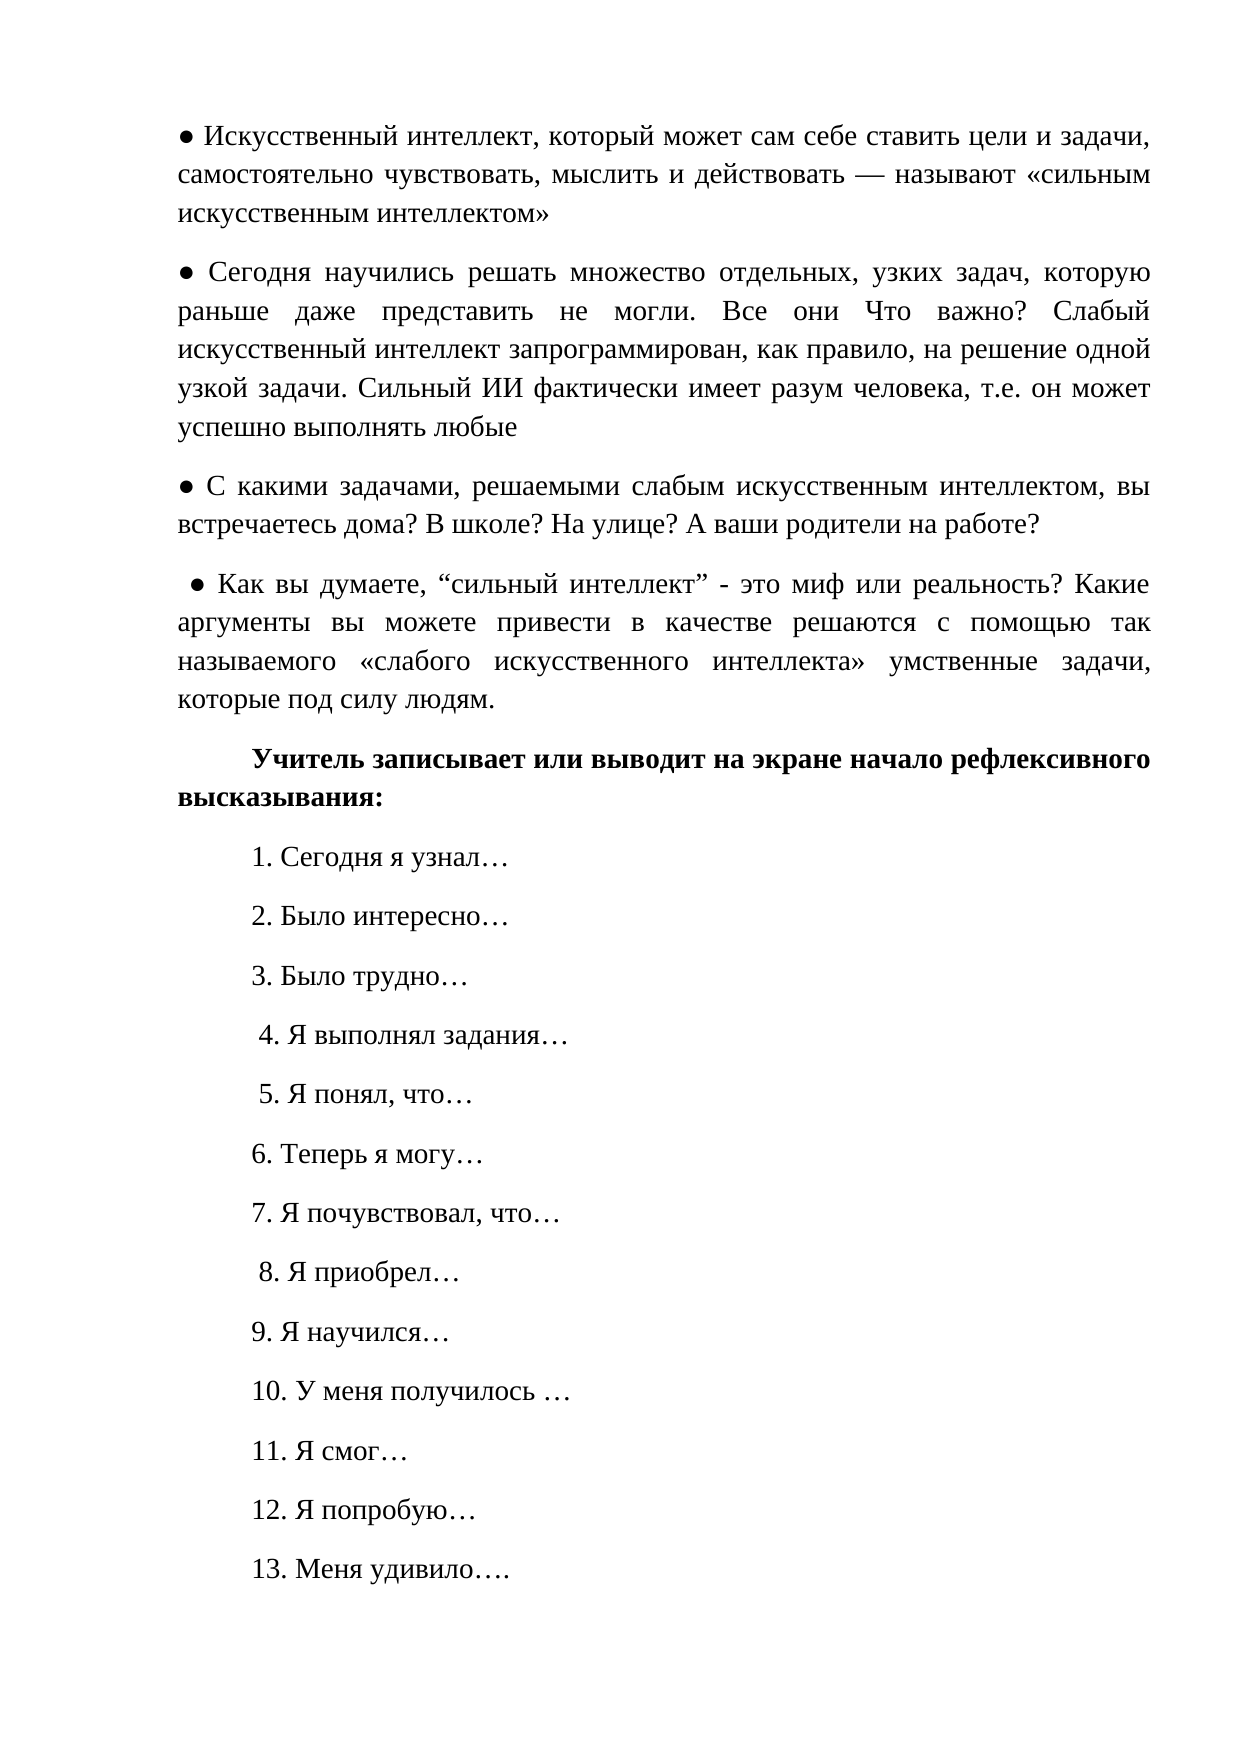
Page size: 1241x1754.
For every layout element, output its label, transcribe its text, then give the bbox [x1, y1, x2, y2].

text 3. Было трудно… [177, 958, 1152, 991]
text Учитель записывает или выводит на экране начало рефлексивного высказывания: [177, 741, 1152, 813]
text 2. Было интересно… [177, 898, 1152, 932]
text 10. У меня получилось … [177, 1373, 1152, 1407]
text 8. Я приобрел… [177, 1254, 1152, 1288]
text ● Искусственный интеллект, который может сам себе ставить цели и задачи, самостоятельно чувствовать, мыслить и действовать — называют «сильным искусственным интеллектом» [177, 118, 1152, 229]
text 5. Я понял, что… [177, 1076, 1152, 1110]
text 9. Я научился… [177, 1314, 1152, 1347]
text ● С какими задачами, решаемыми слабым искусственным интеллектом, вы встречаетесь дома? В школе? На улице? А ваши родители на работе? [177, 468, 1152, 540]
text 11. Я смог… [177, 1433, 1152, 1466]
text ● Как вы думаете, “сильный интеллект” - это миф или реальность? Какие аргументы вы можете привести в качестве решаются с помощью так называемого «слабого искусственного интеллекта» умственные задачи, которые под силу людям. [177, 566, 1152, 715]
text 13. Меня удивило…. [177, 1551, 1152, 1585]
text 12. Я попробую… [177, 1492, 1152, 1526]
text 6. Теперь я могу… [177, 1136, 1152, 1169]
text 1. Сегодня я узнал… [177, 839, 1152, 872]
text 4. Я выполнял задания… [177, 1017, 1152, 1051]
text ● Сегодня научились решать множество отдельных, узких задач, которую раньше даже представить не могли. Все они Что важно? Слабый искусственный интеллект запрограммирован, как правило, на решение одной узкой задачи. Сильный ИИ фактически имеет разум человека, т.е. он может успешно выполнять любые [177, 254, 1152, 442]
text 7. Я почувствовал, что… [177, 1195, 1152, 1229]
